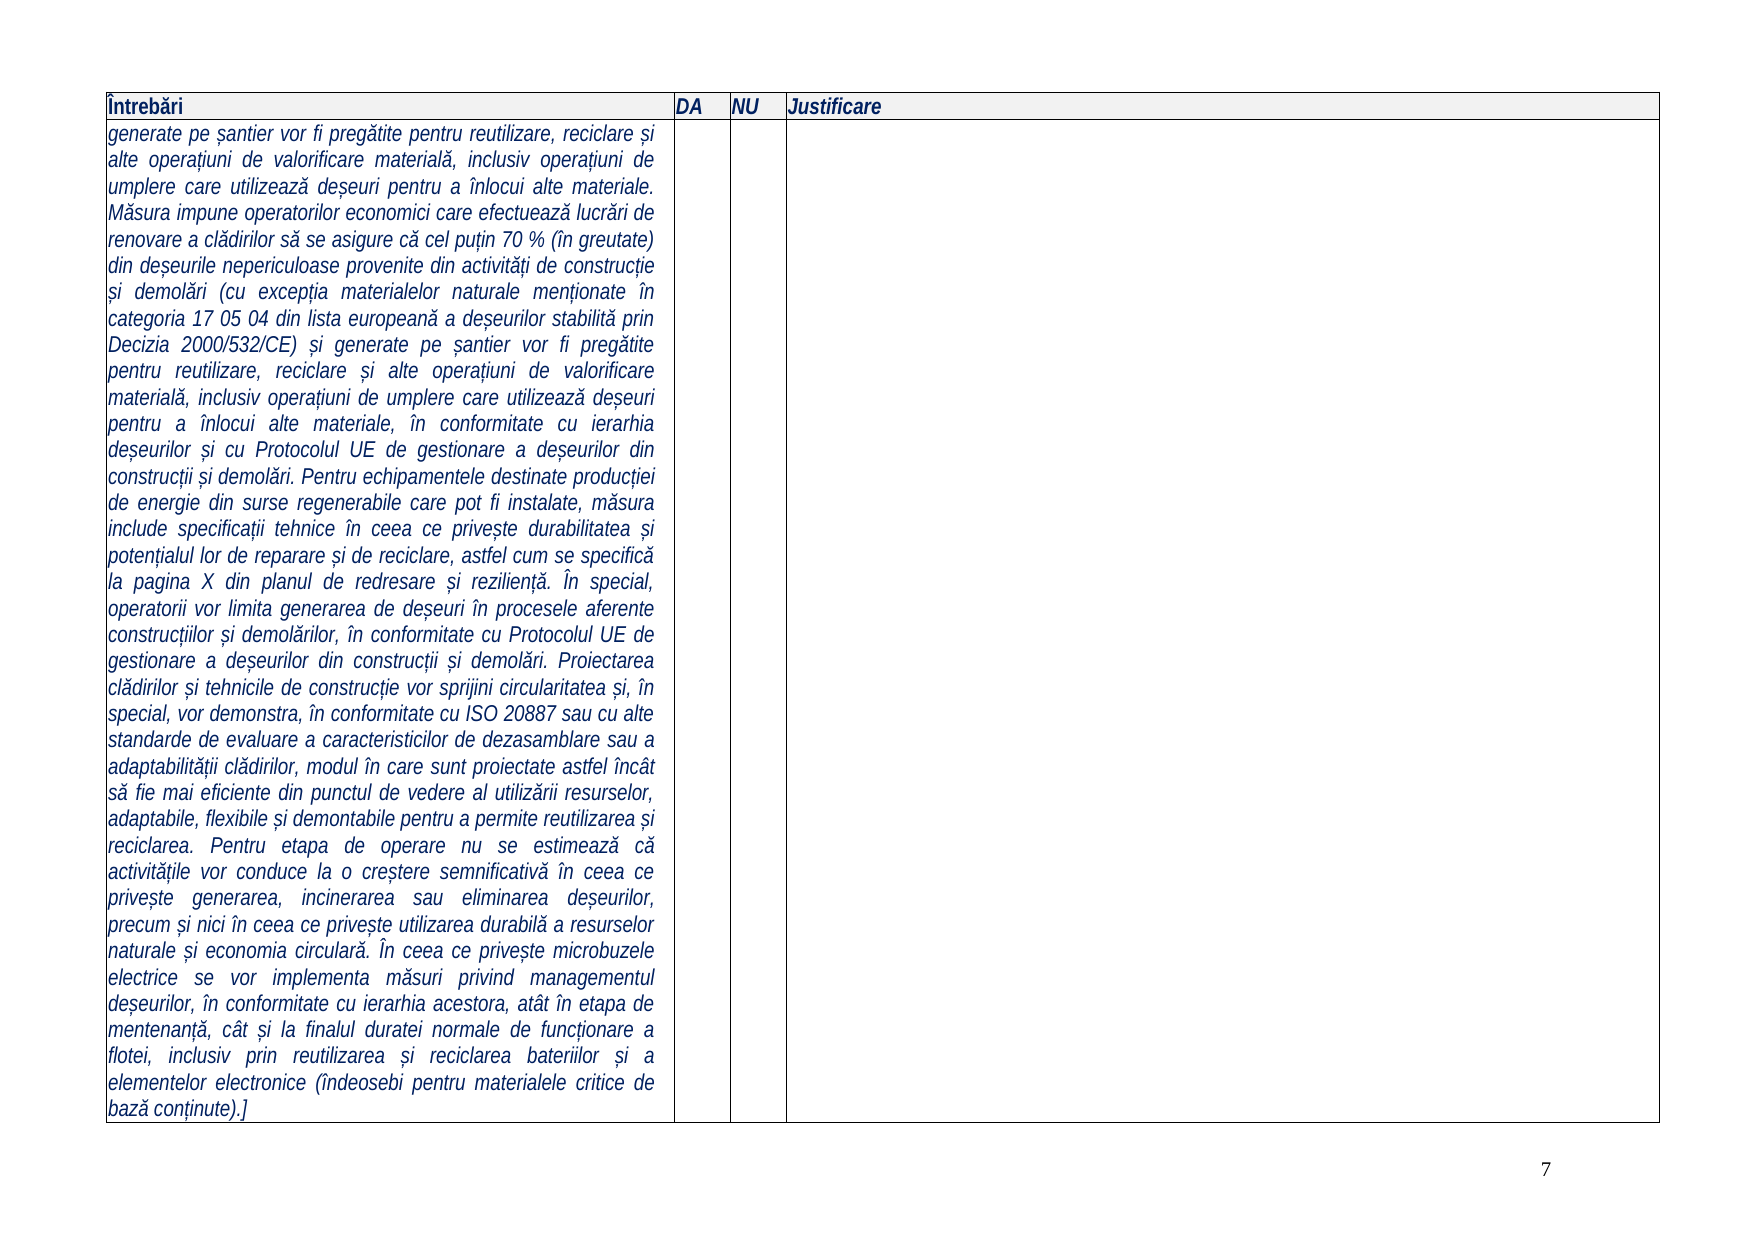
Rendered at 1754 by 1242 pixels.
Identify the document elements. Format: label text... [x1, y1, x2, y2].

table_header NU [731, 93, 786, 119]
table_cell x [731, 120, 786, 1122]
table_cell [675, 120, 730, 1122]
table_header Întrebări [107, 93, 674, 119]
table_cell [787, 120, 1659, 1122]
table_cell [107, 120, 674, 1122]
table_header Justificare [787, 93, 1659, 119]
table_header DA [675, 93, 730, 119]
